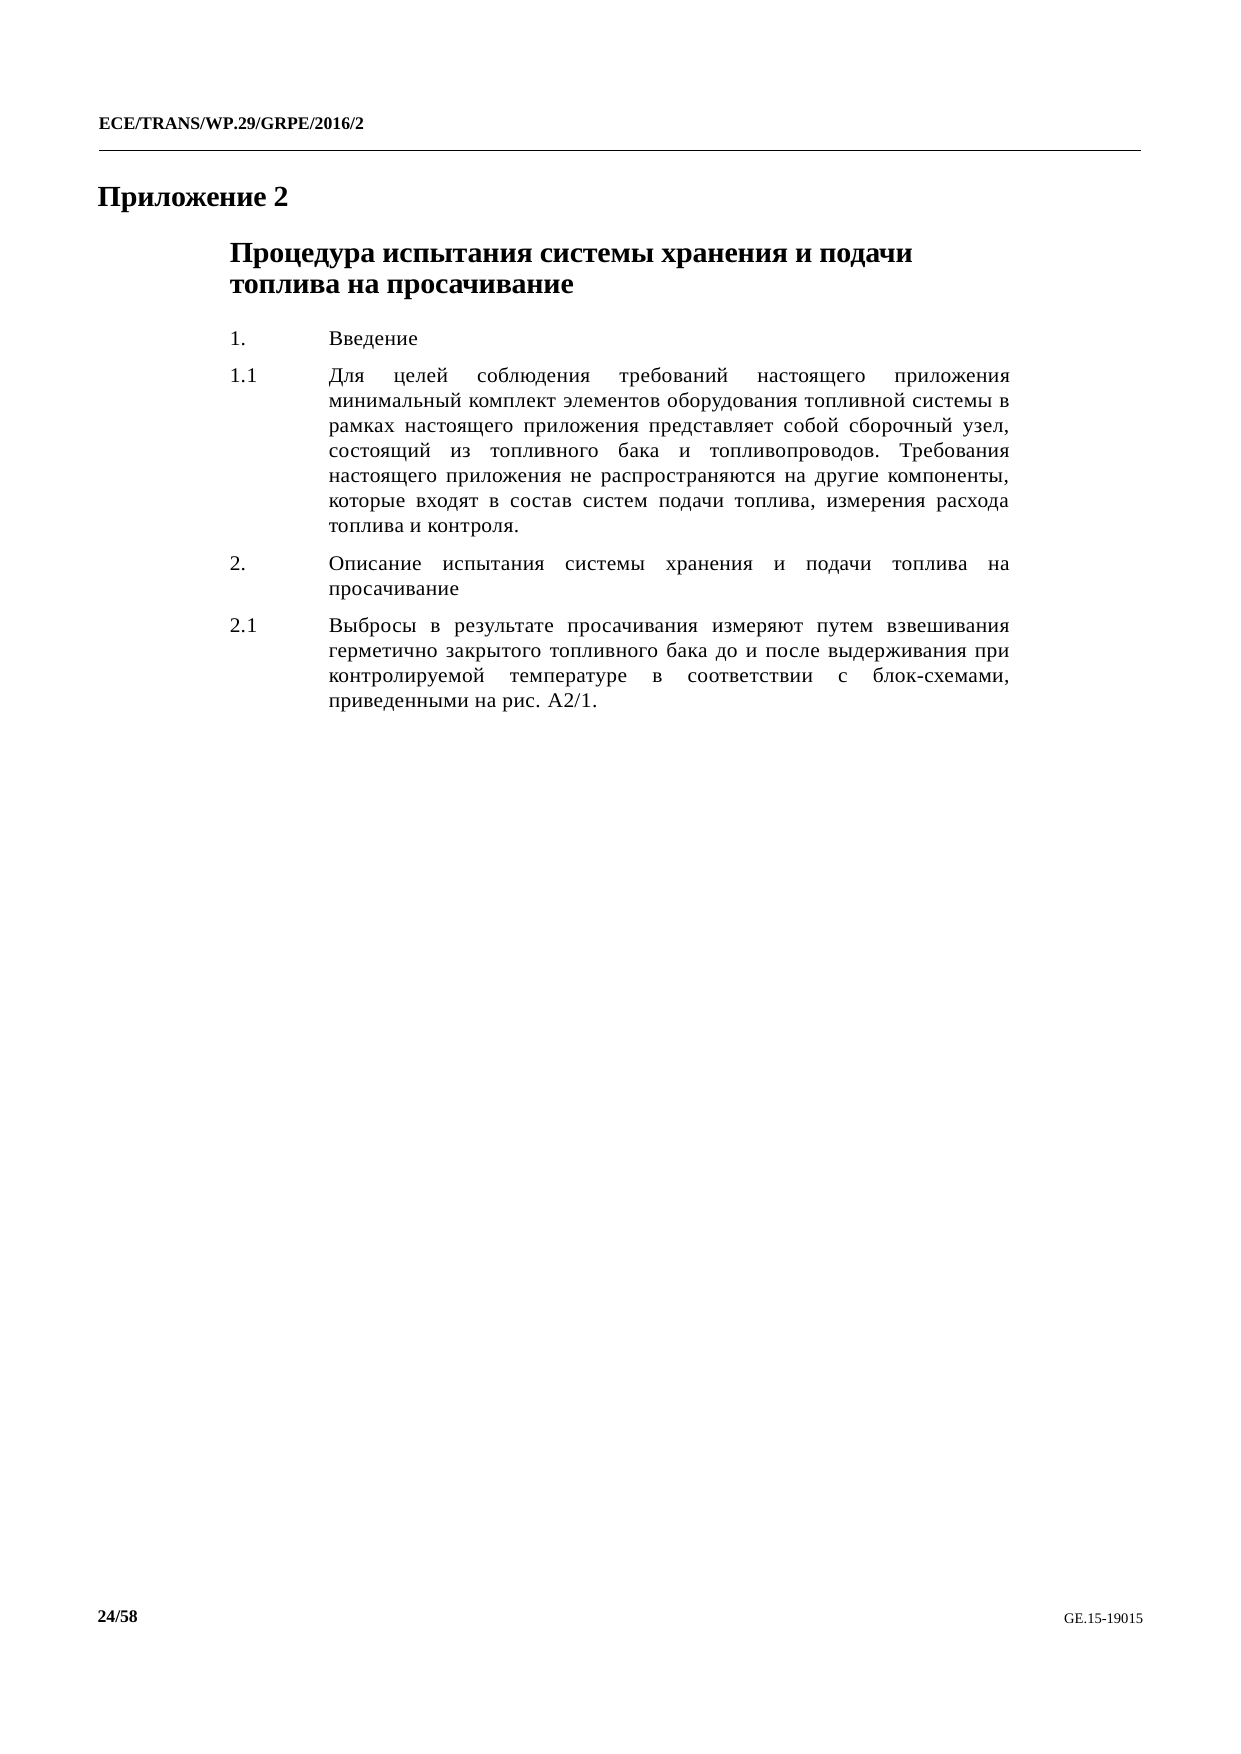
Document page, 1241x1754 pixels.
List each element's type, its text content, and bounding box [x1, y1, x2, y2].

text Процедура испытания системы хранения и подачи топлива на просачивание [97, 238, 1011, 300]
text Приложение 2 [97, 181, 1011, 213]
text 1.1 Для целей соблюдения требований настоящего приложения минимальный комплект элементов оборудования топливной системы в рамках настоящего приложения представляет собой сборочный узел, состоящий из топливного бака и топливопроводов. Требования настоящего приложения не распространяются на другие компоненты, которые входят в состав систем подачи топлива, измерения расхода топлива и контроля. [229, 363, 1011, 538]
text 2.1 Выбросы в результате просачивания измеряют путем взвешивания герметично закрытого топливного бака до и после выдерживания при контролируемой температуре в соответствии с блок-схемами, приведенными на рис. A2/1. [229, 613, 1011, 713]
text 2. Описание испытания системы хранения и подачи топлива на просачивание [229, 550, 1011, 600]
text 1. Введение [229, 325, 1011, 350]
